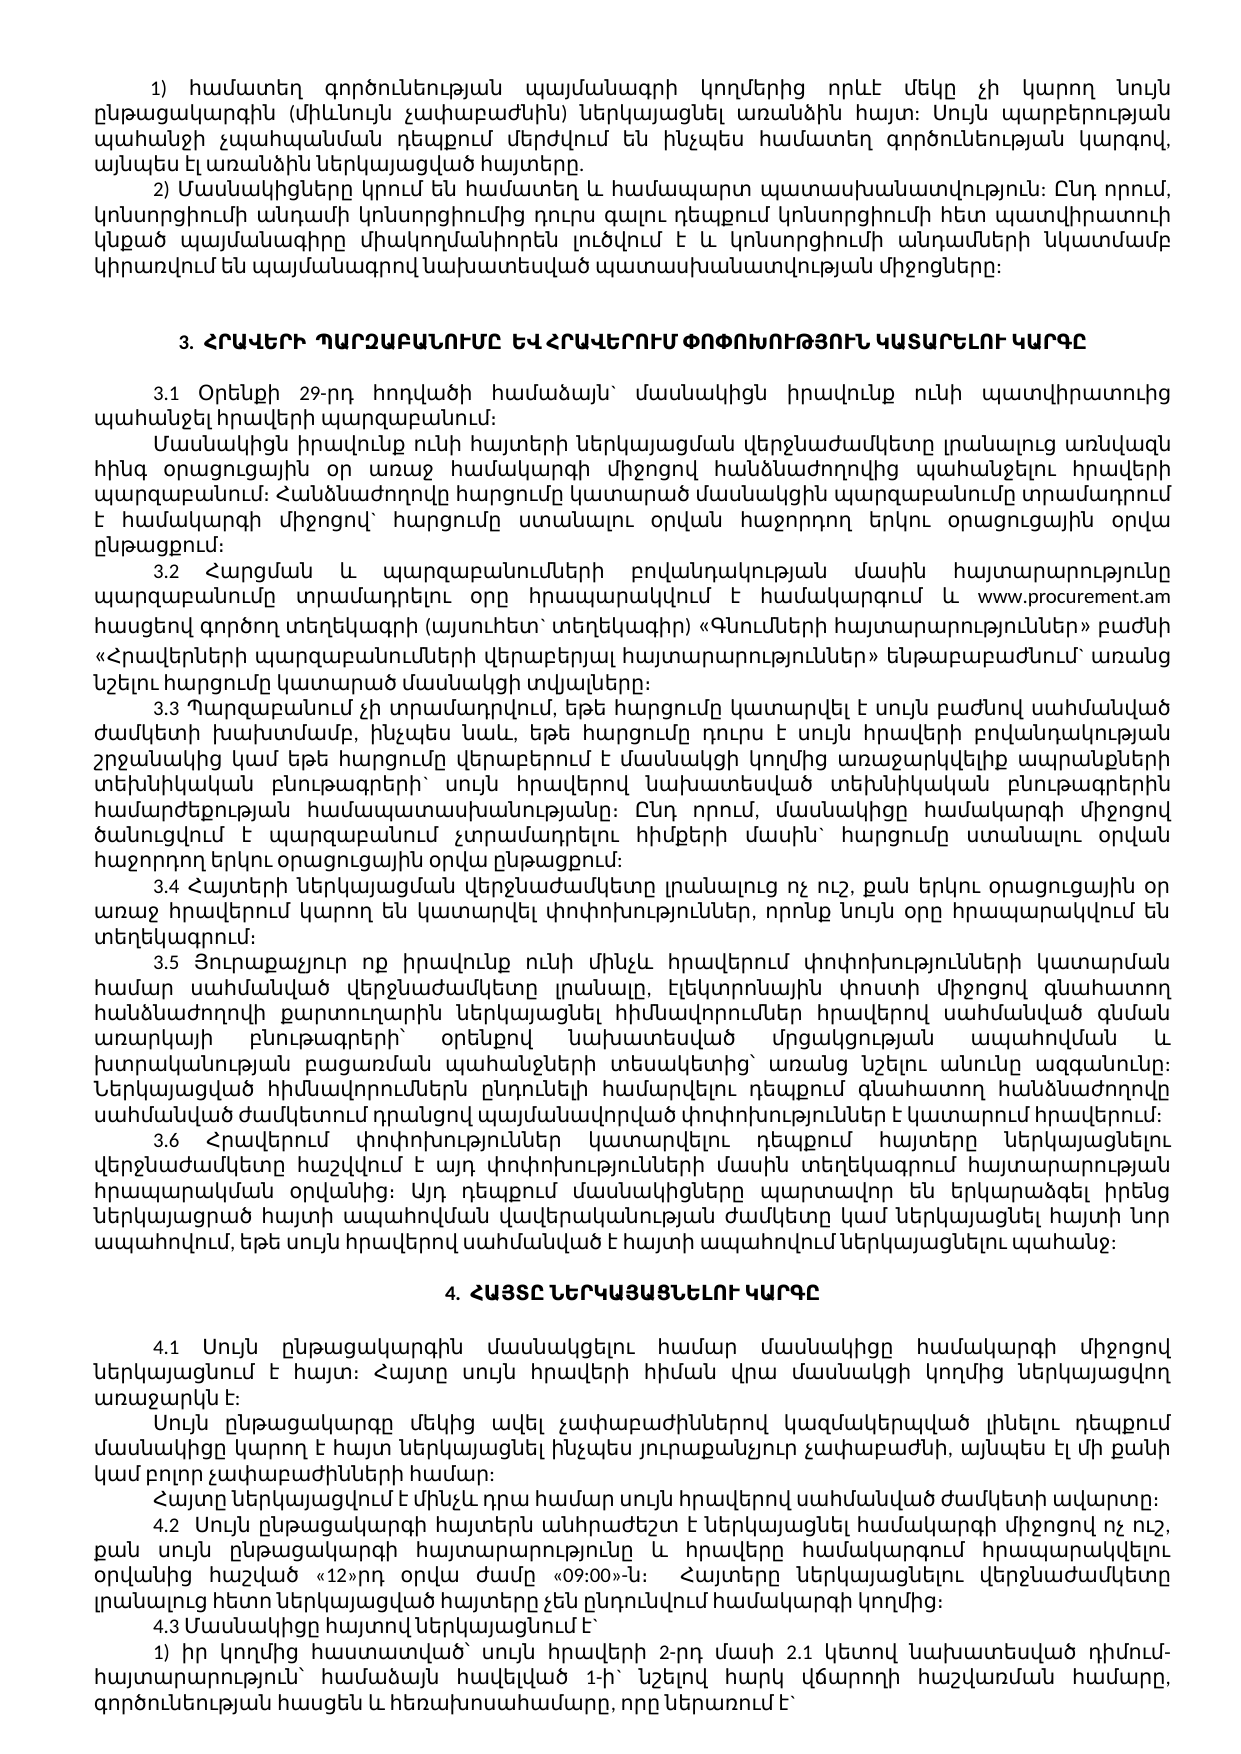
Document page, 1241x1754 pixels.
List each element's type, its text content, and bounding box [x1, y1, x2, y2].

text 3.6 Հրավերում փոփոխություններ կատարվելու դեպքում հայտերը ներկայացնելու վերջնաժամկետը հաշվվում է այդ փոփոխությունների մասին տեղեկագրում հայտարարության հրապարակման օրվանից։ Այդ դեպքում մասնակիցները պարտավոր են երկարաձգել իրենց ներկայացրած հայտի ապահովման վավերականության ժամկետը կամ ներկայացնել հայտի նոր ապահովում, եթե սույն հրավերով սահմանված է հայտի ապահովում ներկայացնելու պահանջ: [94, 1127, 1171, 1254]
text 1) իր կողմից հաստատված՝ սույն հրավերի 2-րդ մասի 2.1 կետով նախատեսված դիմում-հայտարարություն՝ համաձայն հավելված 1-ի` նշելով հարկ վճարողի հաշվառման համարը, գործունեության հասցեն և հեռախոսահամարը, որը ներառում է` [94, 1639, 1171, 1715]
text 1) համատեղ գործունեության պայմանագրի կողմերից որևէ մեկը չի կարող նույն ընթացակարգին (միևնույն չափաբաժնին) ներկայացնել առանձին հայտ: Սույն պարբերության պահանջի չպահպանման դեպքում մերժվում են ինչպես համատեղ գործունեության կարգով, այնպես էլ առանձին ներկայացված հայտերը. [94, 75, 1171, 177]
text 4. ՀԱՅՏԸ ՆԵՐԿԱՅԱՑՆԵԼՈՒ ԿԱՐԳԸ [94, 1280, 1171, 1305]
text 3.5 Յուրաքաչյուր ոք իրավունք ունի մինչև հրավերում փոփոխությունների կատարման համար սահմանված վերջնաժամկետը լրանալը, էլեկտրոնային փոստի միջոցով գնահատող հանձնաժողովի քարտուղարին ներկայացնել հիմնավորումներ հրավերով սահմանված գնման առարկայի բնութագրերի՝ օրենքով նախատեսված մրցակցության ապահովման և խտրականության բացառման պահանջների տեսակետից՝ առանց նշելու անունը ազգանունը: Ներկայացված հիմնավորումներն ընդունելի համարվելու դեպքում գնահատող հանձնաժողովը սահմանված ժամկետում դրանցով պայմանավորված փոփոխություններ է կատարում հրավերում: [94, 949, 1171, 1127]
text 3. ՀՐԱՎԵՐԻ ՊԱՐԶԱԲԱՆՈՒՄԸ ԵՎ ՀՐԱՎԵՐՈՒՄ ՓՈՓՈԽՈՒԹՅՈՒՆ ԿԱՏԱՐԵԼՈՒ ԿԱՐԳԸ [94, 329, 1171, 354]
text 2) Մասնակիցները կրում են համատեղ և համապարտ պատասխանատվություն: Ընդ որում, կոնսորցիումի անդամի կոնսորցիումից դուրս գալու դեպքում կոնսորցիումի հետ պատվիրատուի կնքած պայմանագիրը միակողմանիորեն լուծվում է և կոնսորցիումի անդամների նկատմամբ կիրառվում են պայմանագրով նախատեսված պատասխանատվության միջոցները: [94, 177, 1171, 278]
text 4.3 Մասնակիցը հայտով ներկայացնում է` [94, 1613, 1171, 1639]
text 3.4 Հայտերի ներկայացման վերջնաժամկետը լրանալուց ոչ ուշ, քան երկու օրացուցային օր առաջ հրավերում կարող են կատարվել փոփոխություններ, որոնք նույն օրը հրապարակվում են տեղեկագրում։ [94, 873, 1171, 949]
text Մասնակիցն իրավունք ունի հայտերի ներկայացման վերջնաժամկետը լրանալուց առնվազն հինգ օրացուցային օր առաջ համակարգի միջոցով հանձնաժողովից պահանջելու հրավերի պարզաբանում։ Հանձնաժողովը հարցումը կատարած մասնակցին պարզաբանումը տրամադրում է համակարգի միջոցով` հարցումը ստանալու օրվան հաջորդող երկու օրացուցային օրվա ընթացքում։ [94, 431, 1171, 558]
text 3.3 Պարզաբանում չի տրամադրվում, եթե հարցումը կատարվել է սույն բաժնով սահմանված ժամկետի խախտմամբ, ինչպես նաև, եթե հարցումը դուրս է սույն հրավերի բովանդակության շրջանակից կամ եթե հարցումը վերաբերում է մասնակցի կողմից առաջարկվելիք ապրանքների տեխնիկական բնութագրերի` սույն հրավերով նախատեսված տեխնիկական բնութագրերին համարժեքության համապատասխանությանը։ Ընդ որում, մասնակիցը համակարգի միջոցով ծանուցվում է պարզաբանում չտրամադրելու հիմքերի մասին` հարցումը ստանալու օրվան հաջորդող երկու օրացուցային օրվա ընթացքում: [94, 695, 1171, 873]
text Հայտը ներկայացվում է մինչև դրա համար սույն հրավերով սահմանված ժամկետի ավարտը։ [94, 1486, 1171, 1512]
text 3.2 Հարցման և պարզաբանումների բովանդակության մասին հայտարարությունը պարզաբանումը տրամադրելու օրը հրապարակվում է համակարգում և www.procurement.am հասցեով գործող տեղեկագրի (այսուհետ` տեղեկագիր) «Գնումների հայտարարություններ» բաժնի «Հրավերների պարզաբանումների վերաբերյալ հայտարարություններ» ենթաբաբաժնում` առանց նշելու հարցումը կատարած մասնակցի տվյալները։ [94, 558, 1171, 695]
text 4.1 Սույն ընթացակարգին մասնակցելու համար մասնակիցը համակարգի միջոցով ներկայացնում է հայտ։ Հայտը սույն հրավերի հիման վրա մասնակցի կողմից ներկայացվող առաջարկն է: [94, 1334, 1171, 1410]
text 4.2 Սույն ընթացակարգի հայտերն անհրաժեշտ է ներկայացնել համակարգի միջոցով ոչ ուշ, քան սույն ընթացակարգի հայտարարությունը և հրավերը համակարգում հրապարակվելու օրվանից հաշված «12»րդ օրվա ժամը «09:00»-ն։ Հայտերը ներկայացնելու վերջնաժամկետը լրանալուց հետո ներկայացված հայտերը չեն ընդունվում համակարգի կողմից։ [94, 1512, 1171, 1613]
text Սույն ընթացակարգը մեկից ավել չափաբաժիններով կազմակերպված լինելու դեպքում մասնակիցը կարող է հայտ ներկայացնել ինչպես յուրաքանչյուր չափաբաժնի, այնպես էլ մի քանի կամ բոլոր չափաբաժինների համար: [94, 1410, 1171, 1486]
text 3.1 Օրենքի 29-րդ հոդվածի համաձայն` մասնակիցն իրավունք ունի պատվիրատուից պահանջել հրավերի պարզաբանում։ [94, 380, 1171, 431]
